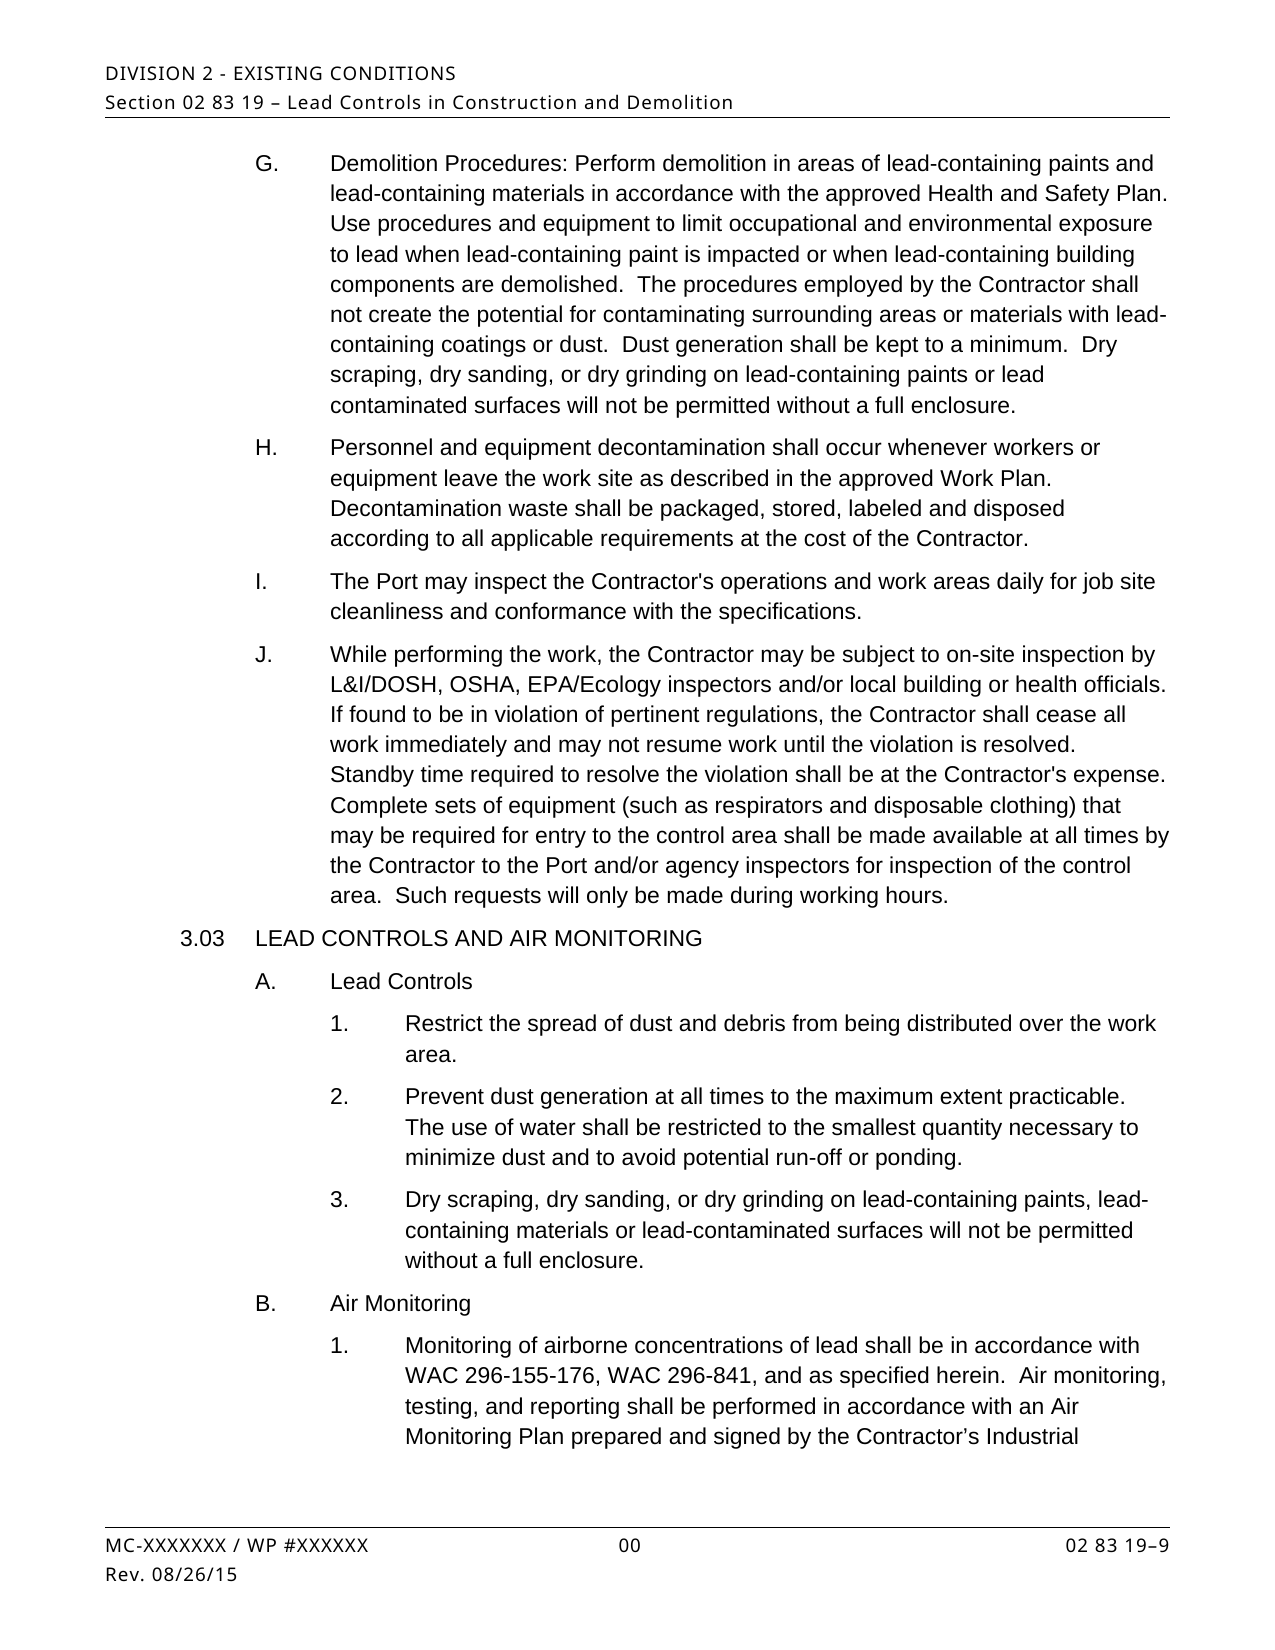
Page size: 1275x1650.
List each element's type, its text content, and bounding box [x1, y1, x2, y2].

list Restrict the spread of dust and debris from being distributed over the work area. [330, 1010, 1170, 1067]
list Dry scraping, dry sanding, or dry grinding on lead-containing paints, lead-containing materials or lead-contaminated surfaces will not be permitted without a full enclosure. [330, 1186, 1170, 1273]
list Lead Controls [255, 968, 1170, 994]
list Personnel and equipment decontamination shall occur whenever workers or equipment leave the work site as described in the approved Work Plan. Decontamination waste shall be packaged, stored, labeled and disposed according to all applicable requirements at the cost of the Contractor. [255, 434, 1170, 551]
list While performing the work, the Contractor may be subject to on-site inspection by L&I/DOSH, OSHA, EPA/Ecology inspectors and/or local building or health officials. If found to be in violation of pertinent regulations, the Contractor shall cease all work immediately and may not resume work until the violation is resolved. Standby time required to resolve the violation shall be at the Contractor's expense. Complete sets of equipment (such as respirators and disposable clothing) that may be required for entry to the control area shall be made available at all times by the Contractor to the Port and/or agency inspectors for inspection of the control area. Such requests will only be made during working hours. [255, 641, 1170, 909]
list Demolition Procedures: Perform demolition in areas of lead-containing paints and lead-containing materials in accordance with the approved Health and Safety Plan. Use procedures and equipment to limit occupational and environmental exposure to lead when lead-containing paint is impacted or when lead-containing building components are demolished. The procedures employed by the Contractor shall not create the potential for contaminating surrounding areas or materials with lead-containing coatings or dust. Dust generation shall be kept to a minimum. Dry scraping, dry sanding, or dry grinding on lead-containing paints or lead contaminated surfaces will not be permitted without a full enclosure. [255, 150, 1170, 418]
list LEAD CONTROLS AND AIR MONITORING [180, 925, 1170, 951]
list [330, 1332, 1170, 1449]
list Air Monitoring [255, 1289, 1170, 1316]
list The Port may inspect the Contractor's operations and work areas daily for job site cleanliness and conformance with the specifications. [255, 568, 1170, 624]
list Prevent dust generation at all times to the maximum extent practicable. The use of water shall be restricted to the smallest quantity necessary to minimize dust and to avoid potential run-off or ponding. [330, 1083, 1170, 1170]
